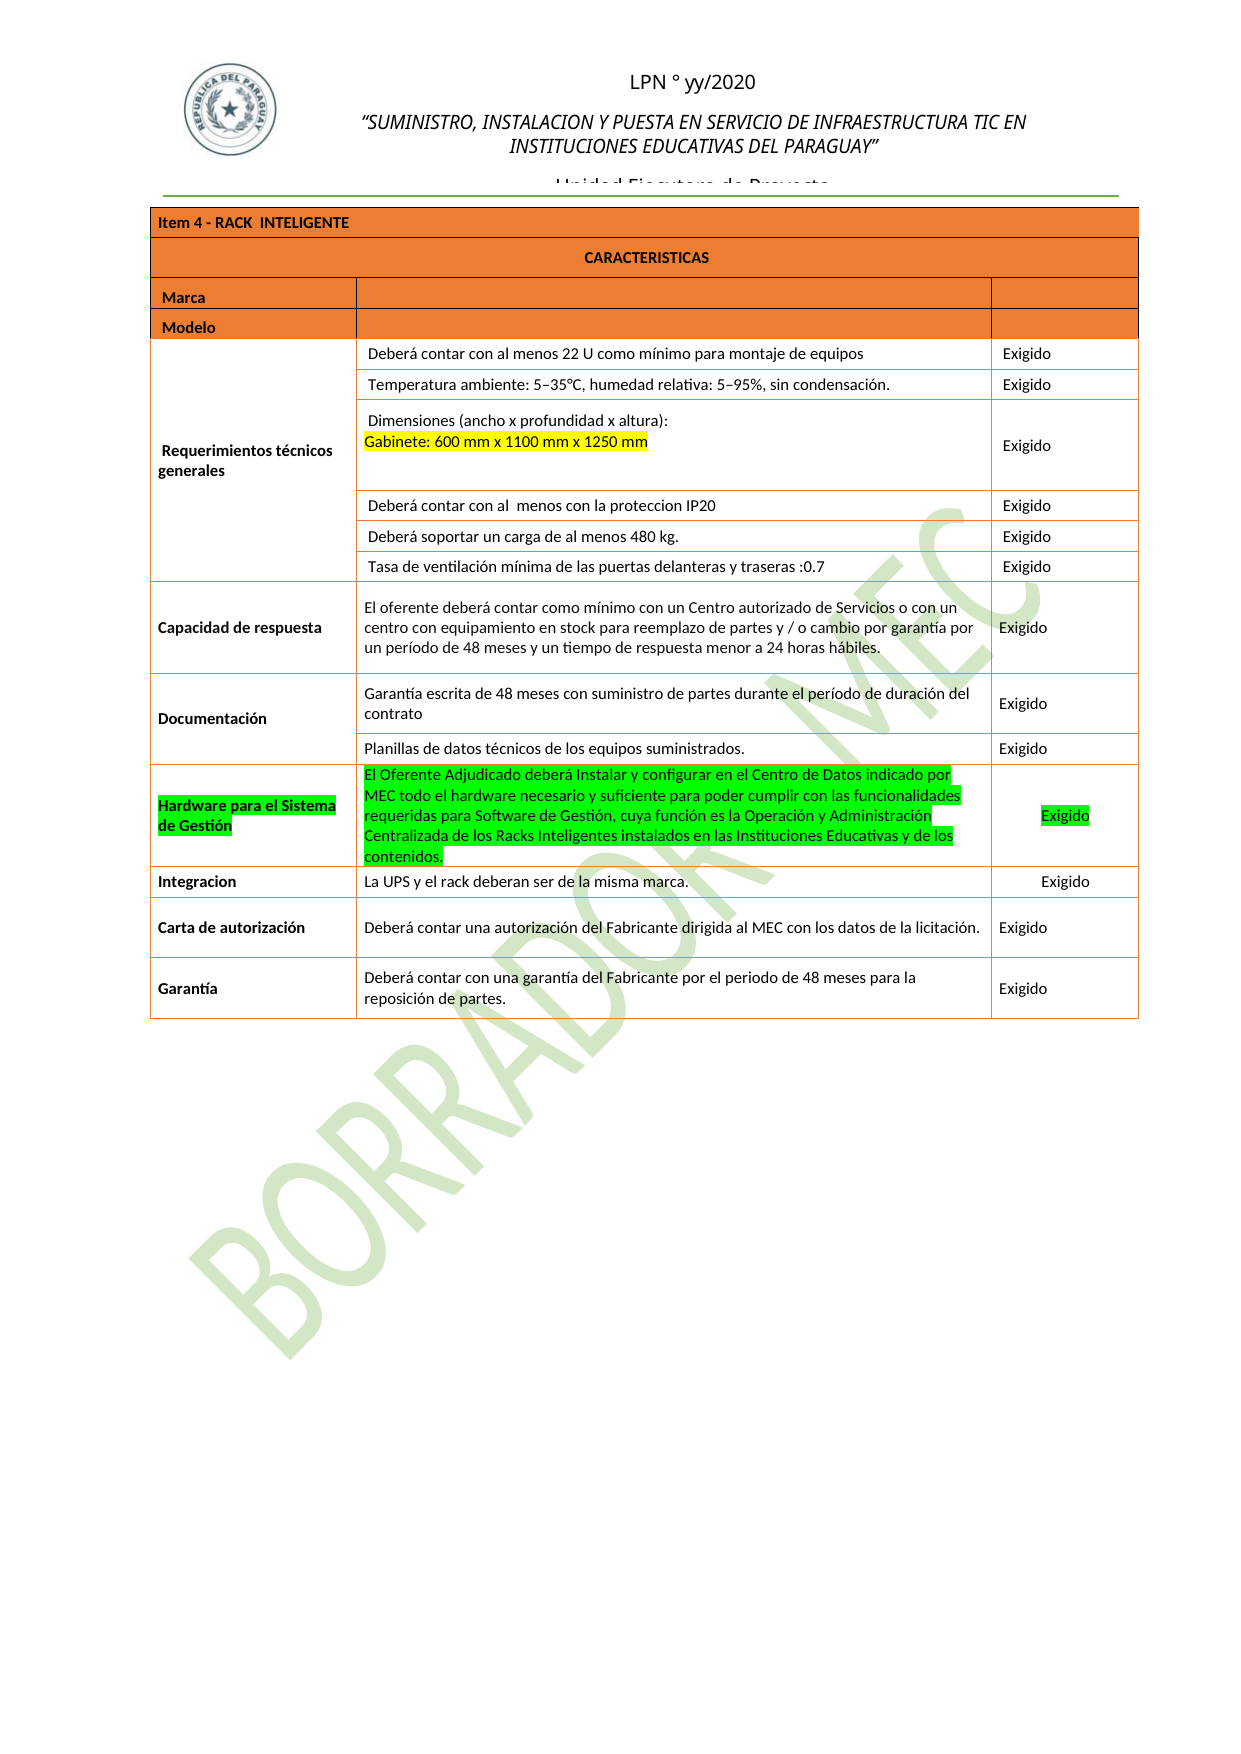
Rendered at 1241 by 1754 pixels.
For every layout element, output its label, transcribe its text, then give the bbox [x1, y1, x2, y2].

table_cell Deberá contar con al menos con la proteccion IP20 [357, 491, 991, 520]
table_cell Exigido [992, 370, 1138, 399]
table_cell Deberá contar una autorización del Fabricante dirigida al MEC con los datos de la licitación. [357, 898, 991, 957]
table_cell Exigido [992, 765, 1138, 866]
table_cell [357, 278, 991, 308]
table_cell CARACTERISTICAS [151, 238, 1138, 277]
table_cell Garantía escrita de 48 meses con suministro de partes durante el período de duración del contrato [357, 674, 991, 733]
table_cell Exigido [992, 339, 1138, 368]
table_cell Deberá contar con una garantía del Fabricante por el periodo de 48 meses para la reposición de partes. [357, 958, 991, 1018]
picture [182, 61, 278, 157]
table_cell Temperatura ambiente: 5–35°C, humedad relativa: 5–95%, sin condensación. [357, 370, 991, 399]
table_cell Tasa de ventilación mínima de las puertas delanteras y traseras :0.7 [357, 552, 991, 581]
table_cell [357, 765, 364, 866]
table_cell Garantía [151, 958, 356, 1018]
table_cell Modelo [151, 309, 356, 338]
table_cell [992, 309, 1138, 338]
table_cell Exigido [992, 898, 1138, 957]
table_cell Capacidad de respuesta [151, 582, 356, 672]
table_cell Dimensiones (ancho x profundidad x altura): Gabinete: 600 mm x 1100 mm x 1250 mm [357, 400, 991, 490]
table_header Item 4 - RACK INTELIGENTE [151, 208, 1139, 237]
table_cell Requerimientos técnicos generales [151, 339, 356, 581]
table_cell [357, 309, 991, 338]
table_cell Exigido [992, 734, 1138, 763]
table_cell Exigido [992, 958, 1138, 1018]
table_cell Exigido [992, 867, 1138, 897]
table_cell [992, 278, 1138, 308]
table_cell Deberá contar con al menos 22 U como mínimo para montaje de equipos [357, 339, 991, 368]
table_cell Documentación [151, 674, 356, 763]
table_cell La UPS y el rack deberan ser de la misma marca. [357, 867, 991, 897]
table_cell Carta de autorización [151, 898, 356, 957]
table_cell Integracion [151, 867, 356, 897]
table_cell Exigido [992, 674, 1138, 733]
table_cell Exigido [992, 521, 1138, 551]
table_cell Exigido [992, 400, 1138, 490]
table_cell Marca [151, 278, 356, 308]
table_cell El oferente deberá contar como mínimo con un Centro autorizado de Servicios o con un centro con equipamiento en stock para reemplazo de partes y / o cambio por garantía por un período de 48 meses y un tiempo de respuesta menor a 24 horas hábiles. [357, 582, 991, 672]
table_cell Planillas de datos técnicos de los equipos suministrados. [357, 734, 991, 763]
table_cell Hardware para el Sistema de Gestión [151, 765, 356, 866]
table_cell Exigido [992, 491, 1138, 520]
table_cell Exigido [992, 582, 1138, 672]
table_cell Exigido [992, 552, 1138, 581]
table_cell Deberá soportar un carga de al menos 480 kg. [357, 521, 991, 551]
table_cell El Oferente Adjudicado deberá Instalar y configurar en el Centro de Datos indicado por MEC todo el hardware necesario y suficiente para poder cumplir con las funcionalidades requeridas para Software de Gestión, cuya función es la Operación y Administración Centralizada de los Racks Inteligentes instalados en las Instituciones Educativas y de los contenidos. [443, 765, 991, 866]
